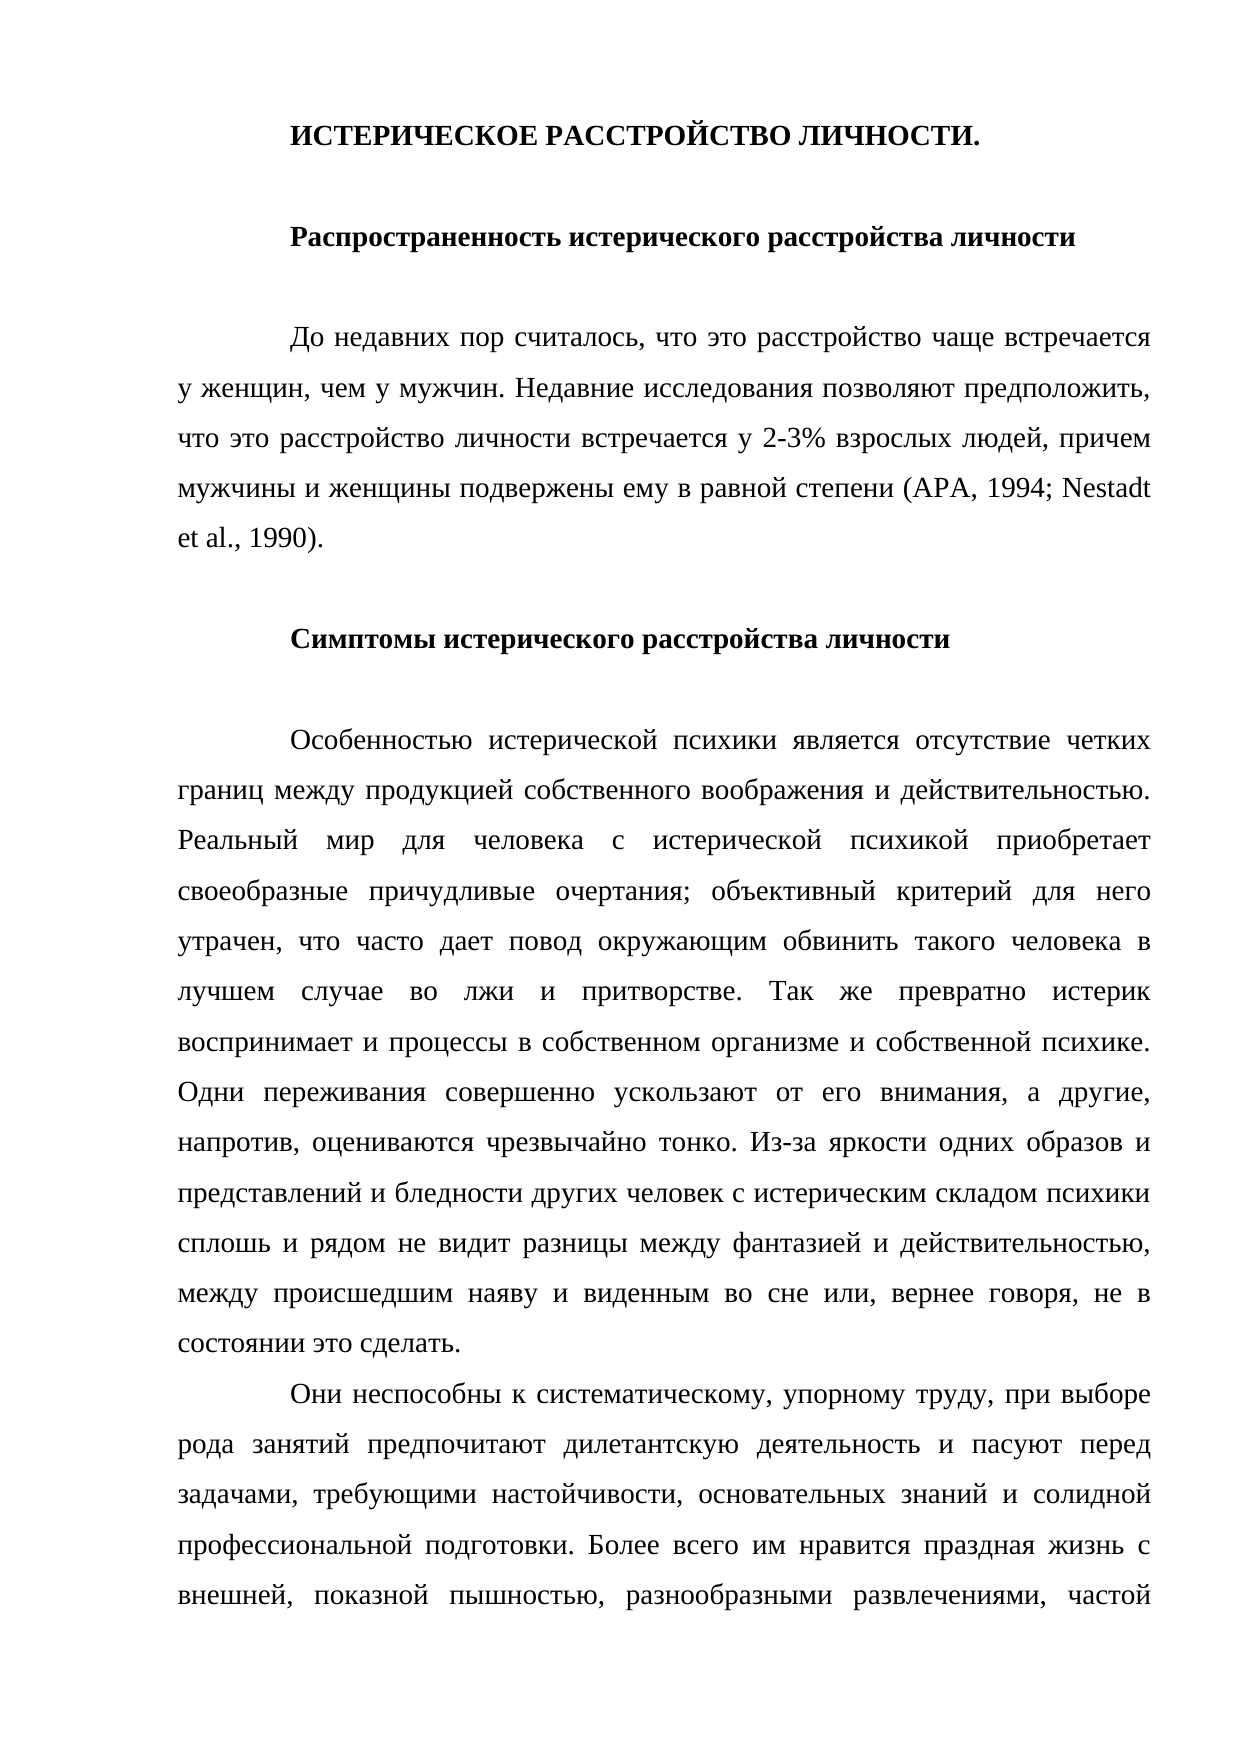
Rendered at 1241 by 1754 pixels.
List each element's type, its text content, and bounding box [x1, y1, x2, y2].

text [177, 1376, 1152, 1611]
text Истерическое расстройство личности. [290, 118, 1152, 152]
text Распространенность истерического расстройства личности [177, 219, 1152, 252]
text Симптомы истерического расстройства личности [177, 621, 1152, 655]
text Особенностью истерической психики является отсутствие четких границ между продукцией собственного воображения и действительностью. Реальный мир для человека с истерической психикой приобретает своеобразные причудливые очертания; объективный критерий для него утрачен, что часто дает повод окружающим обвинить такого человека в лучшем случае во лжи и притворстве. Так же превратно истерик воспринимает и процессы в собственном организме и собственной психике. Одни переживания совершенно ускользают от его внимания, а другие, напротив, оцениваются чрезвычайно тонко. Из-за яркости одних образов и представлений и бледности других человек с истерическим складом психики сплошь и рядом не видит разницы между фантазией и действительностью, между происшедшим наяву и виденным во сне или, вернее говоря, не в состоянии это сделать. [177, 722, 1152, 1359]
text До недавних пор считалось, что это расстройство чаще встречается у женщин, чем у мужчин. Недавние исследования позволяют предположить, что это расстройство личности встречается у 2-3% взрослых людей, причем мужчины и женщины подвержены ему в равной степени (АРА, 1994; Nestadt et al., 1990). [177, 319, 1152, 554]
